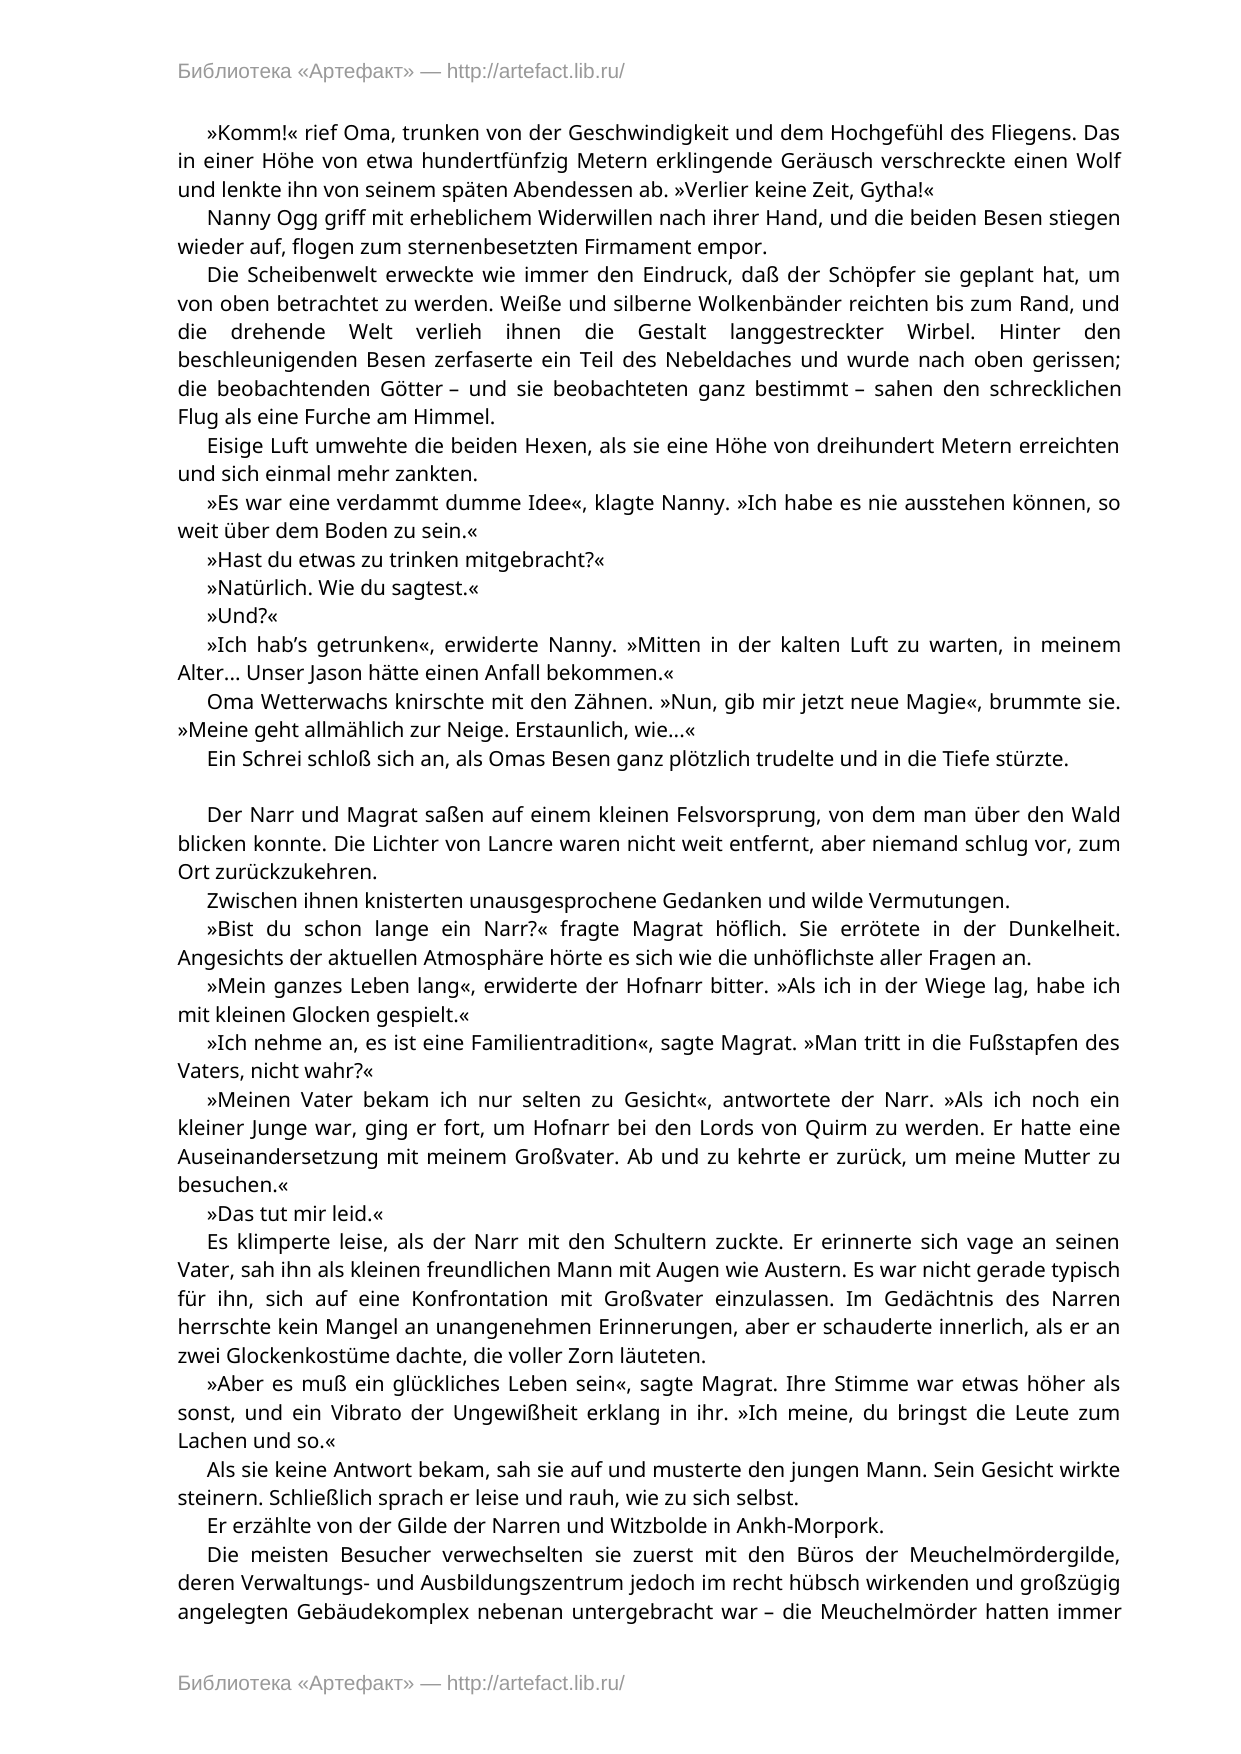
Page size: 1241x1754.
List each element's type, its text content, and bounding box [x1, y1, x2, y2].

text Eisige Luft umwehte die beiden Hexen, als sie eine Höhe von dreihundert Metern erreichten und sich einmal mehr zankten. [177, 431, 1122, 488]
text »Und?« [177, 602, 1122, 630]
text Er erzählte von der Gilde der Narren und Witzbolde in Ankh-Morpork. [177, 1512, 1122, 1540]
text »Aber es muß ein glückliches Leben sein«, sagte Magrat. Ihre Stimme war etwas höher als sonst, und ein Vibrato der Ungewißheit erklang in ihr. »Ich meine, du bringst die Leute zum Lachen und so.« [177, 1369, 1122, 1455]
text »Das tut mir leid.« [177, 1199, 1122, 1227]
text Es klimperte leise, als der Narr mit den Schultern zuckte. Er erinnerte sich vage an seinen Vater, sah ihn als kleinen freundlichen Mann mit Augen wie Austern. Es war nicht gerade typisch für ihn, sich auf eine Konfrontation mit Großvater einzulassen. Im Gedächtnis des Narren herrschte kein Mangel an unangenehmen Erinnerungen, aber er schauderte innerlich, als er an zwei Glockenkostüme dachte, die voller Zorn läuteten. [177, 1227, 1122, 1369]
text »Ich nehme an, es ist eine Familientradition«, sagte Magrat. »Man tritt in die Fußstapfen des Vaters, nicht wahr?« [177, 1028, 1122, 1085]
text Der Narr und Magrat saßen auf einem kleinen Felsvorsprung, von dem man über den Wald blicken konnte. Die Lichter von Lancre waren nicht weit entfernt, aber niemand schlug vor, zum Ort zurückzukehren. [177, 801, 1122, 886]
text Ein Schrei schloß sich an, als Omas Besen ganz plötzlich trudelte und in die Tiefe stürzte. [177, 744, 1122, 772]
text »Es war eine verdammt dumme Idee«, klagte Nanny. »Ich habe es nie ausstehen können, so weit über dem Boden zu sein.« [177, 488, 1122, 545]
text »Komm!« rief Oma, trunken von der Geschwindigkeit und dem Hochgefühl des Fliegens. Das in einer Höhe von etwa hundertfünfzig Metern erklingende Geräusch verschreckte einen Wolf und lenkte ihn von seinem späten Abendessen ab. »Verlier keine Zeit, Gytha!« [177, 118, 1122, 203]
text »Natürlich. Wie du sagtest.« [177, 573, 1122, 602]
text Die Scheibenwelt erweckte wie immer den Eindruck, daß der Schöpfer sie geplant hat, um von oben betrachtet zu werden. Weiße und silberne Wolkenbänder reichten bis zum Rand, und die drehende Welt verlieh ihnen die Gestalt langgestreckter Wirbel. Hinter den beschleunigenden Besen zerfaserte ein Teil des Nebeldaches und wurde nach oben gerissen; die beobachtenden Götter – und sie beobachteten ganz bestimmt – sahen den schrecklichen Flug als eine Furche am Himmel. [177, 260, 1122, 431]
text »Meinen Vater bekam ich nur selten zu Gesicht«, antwortete der Narr. »Als ich noch ein kleiner Junge war, ging er fort, um Hofnarr bei den Lords von Quirm zu werden. Er hatte eine Auseinandersetzung mit meinem Großvater. Ab und zu kehrte er zurück, um meine Mutter zu besuchen.« [177, 1085, 1122, 1199]
text Als sie keine Antwort bekam, sah sie auf und musterte den jungen Mann. Sein Gesicht wirkte steinern. Schließlich sprach er leise und rauh, wie zu sich selbst. [177, 1455, 1122, 1512]
text Oma Wetterwachs knirschte mit den Zähnen. »Nun, gib mir jetzt neue Magie«, brummte sie. »Meine geht allmählich zur Neige. Erstaunlich, wie...« [177, 687, 1122, 744]
text »Mein ganzes Leben lang«, erwiderte der Hofnarr bitter. »Als ich in der Wiege lag, habe ich mit kleinen Glocken gespielt.« [177, 971, 1122, 1028]
text »Bist du schon lange ein Narr?« fragte Magrat höflich. Sie errötete in der Dunkelheit. Angesichts der aktuellen Atmosphäre hörte es sich wie die unhöflichste aller Fragen an. [177, 914, 1122, 971]
text Zwischen ihnen knisterten unausgesprochene Gedanken und wilde Vermutungen. [177, 886, 1122, 914]
text »Ich hab’s getrunken«, erwiderte Nanny. »Mitten in der kalten Luft zu warten, in meinem Alter... Unser Jason hätte einen Anfall bekommen.« [177, 630, 1122, 687]
text »Hast du etwas zu trinken mitgebracht?« [177, 545, 1122, 573]
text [177, 1540, 1122, 1625]
text Nanny Ogg griff mit erheblichem Widerwillen nach ihrer Hand, und die beiden Besen stiegen wieder auf, flogen zum sternenbesetzten Firmament empor. [177, 203, 1122, 260]
